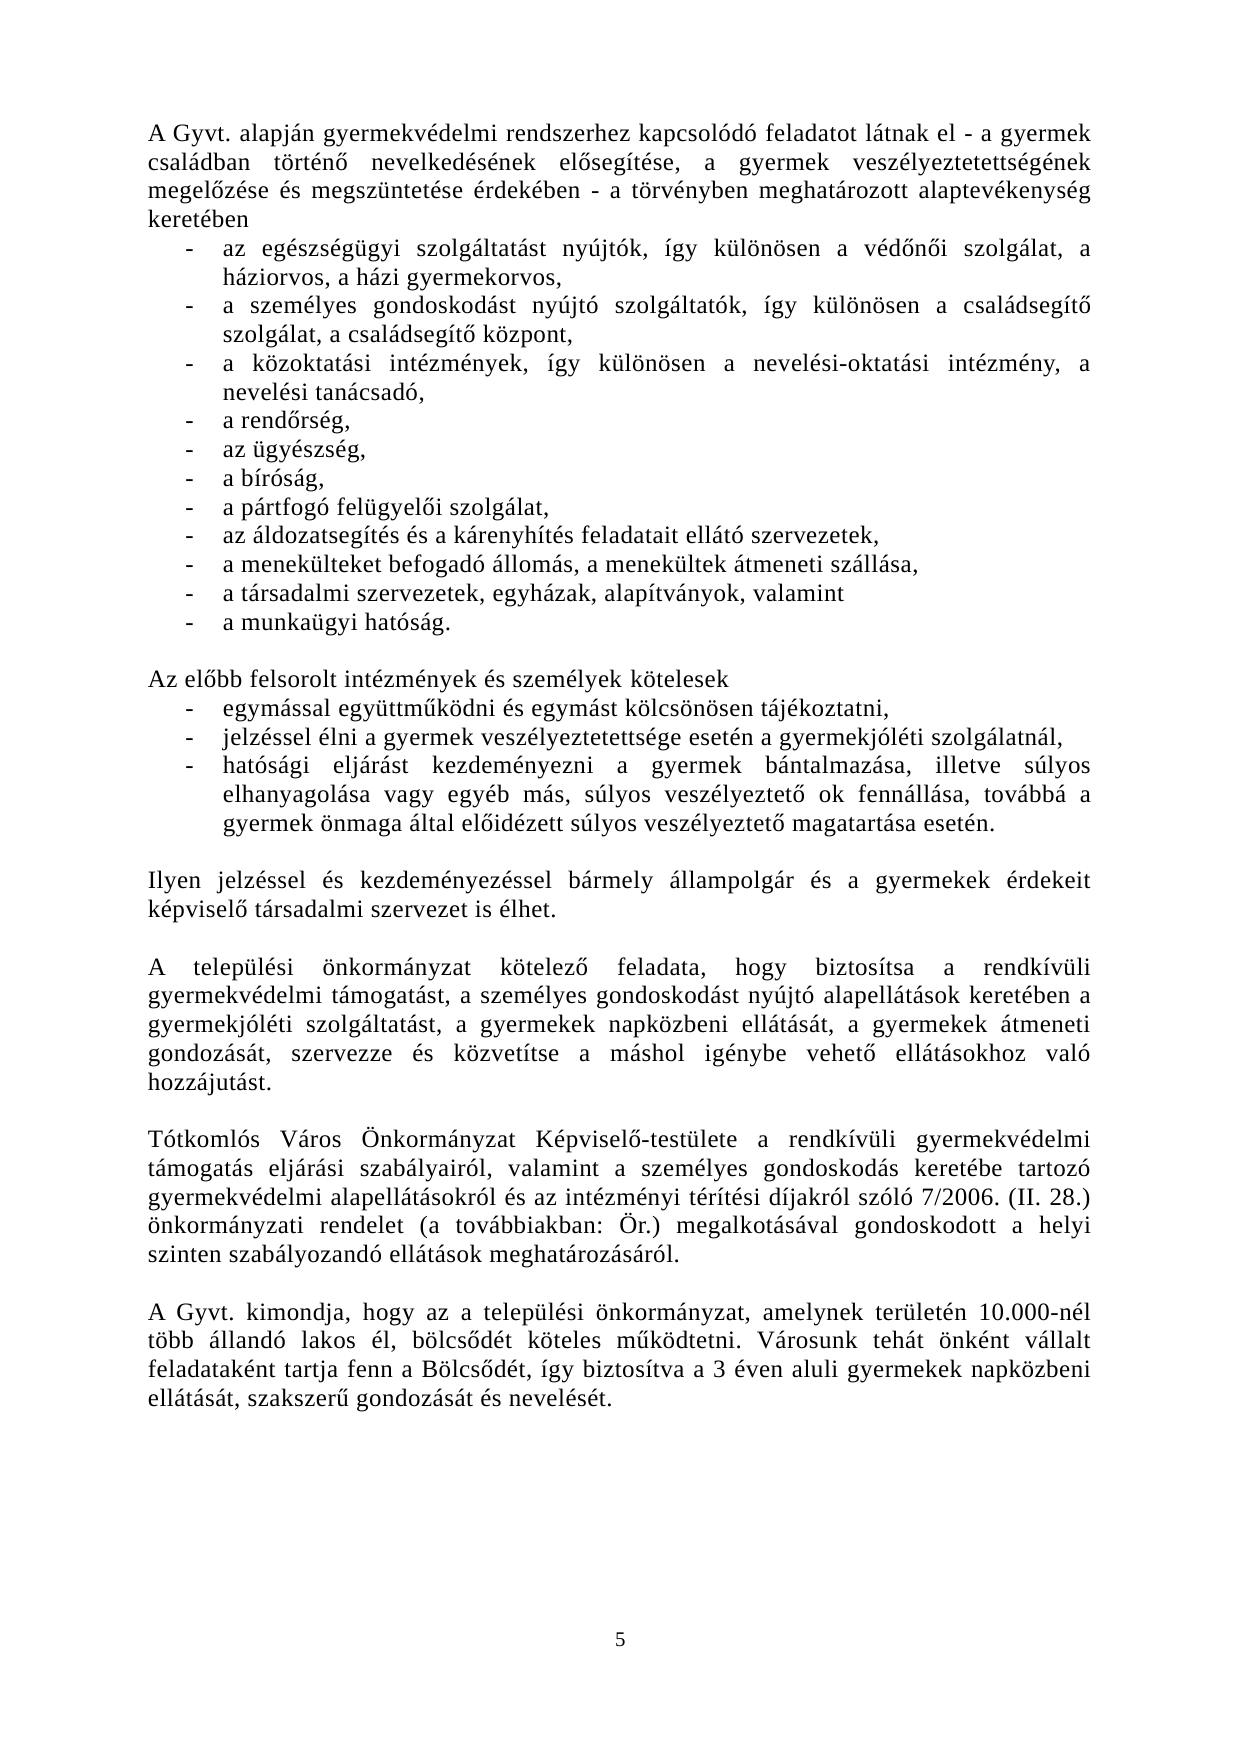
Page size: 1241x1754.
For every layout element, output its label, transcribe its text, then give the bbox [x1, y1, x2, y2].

list az ügyészség, [185, 434, 1092, 463]
list a közoktatási intézmények, így különösen a nevelési-oktatási intézmény, a nevelési tanácsadó, [185, 348, 1092, 406]
list az egészségügyi szolgáltatást nyújtók, így különösen a védőnői szolgálat, a háziorvos, a házi gyermekorvos, [185, 233, 1092, 291]
list a rendőrség, [185, 406, 1092, 434]
list a társadalmi szervezetek, egyházak, alapítványok, valamint [185, 578, 1092, 607]
list a személyes gondoskodást nyújtó szolgáltatók, így különösen a családsegítő szolgálat, a családsegítő központ, [185, 291, 1092, 348]
list az áldozatsegítés és a kárenyhítés feladatait ellátó szervezetek, [185, 521, 1092, 549]
text A Gyvt. alapján gyermekvédelmi rendszerhez kapcsolódó feladatot látnak el - a gyermek családban történő nevelkedésének elősegítése, a gyermek veszélyeztetettségének megelőzése és megszüntetése érdekében - a törvényben meghatározott alaptevékenység keretében [148, 118, 1092, 233]
text Tótkomlós Város Önkormányzat Képviselő-testülete a rendkívüli gyermekvédelmi támogatás eljárási szabályairól, valamint a személyes gondoskodás keretébe tartozó gyermekvédelmi alapellátásokról és az intézményi térítési díjakról szóló 7/2006. (II. 28.) önkormányzati rendelet (a továbbiakban: Ör.) megalkotásával gondoskodott a helyi szinten szabályozandó ellátások meghatározásáról. [148, 1124, 1092, 1268]
list hatósági eljárást kezdeményezni a gyermek bántalmazása, illetve súlyos elhanyagolása vagy egyéb más, súlyos veszélyeztető ok fennállása, továbbá a gyermek önmaga által előidézett súlyos veszélyeztető magatartása esetén. [185, 751, 1092, 837]
list a munkaügyi hatóság. [185, 607, 1092, 636]
text A Gyvt. kimondja, hogy az a települési önkormányzat, amelynek területén 10.000-nél több állandó lakos él, bölcsődét köteles működtetni. Városunk tehát önként vállalt feladataként tartja fenn a Bölcsődét, így biztosítva a 3 éven aluli gyermekek napközbeni ellátását, szakszerű gondozását és nevelését. [148, 1297, 1092, 1412]
list a pártfogó felügyelői szolgálat, [185, 492, 1092, 521]
list a bíróság, [185, 463, 1092, 492]
text A települési önkormányzat kötelező feladata, hogy biztosítsa a rendkívüli gyermekvédelmi támogatást, a személyes gondoskodást nyújtó alapellátások keretében a gyermekjóléti szolgáltatást, a gyermekek napközbeni ellátását, a gyermekek átmeneti gondozását, szervezze és közvetítse a máshol igénybe vehető ellátásokhoz való hozzájutást. [148, 952, 1092, 1096]
list jelzéssel élni a gyermek veszélyeztetettsége esetén a gyermekjóléti szolgálatnál, [185, 722, 1092, 751]
list egymással együttműködni és egymást kölcsönösen tájékoztatni, [185, 693, 1092, 722]
list a menekülteket befogadó állomás, a menekültek átmeneti szállása, [185, 549, 1092, 578]
text Ilyen jelzéssel és kezdeményezéssel bármely állampolgár és a gyermekek érdekeit képviselő társadalmi szervezet is élhet. [148, 866, 1092, 923]
text Az előbb felsorolt intézmények és személyek kötelesek [148, 664, 1092, 693]
